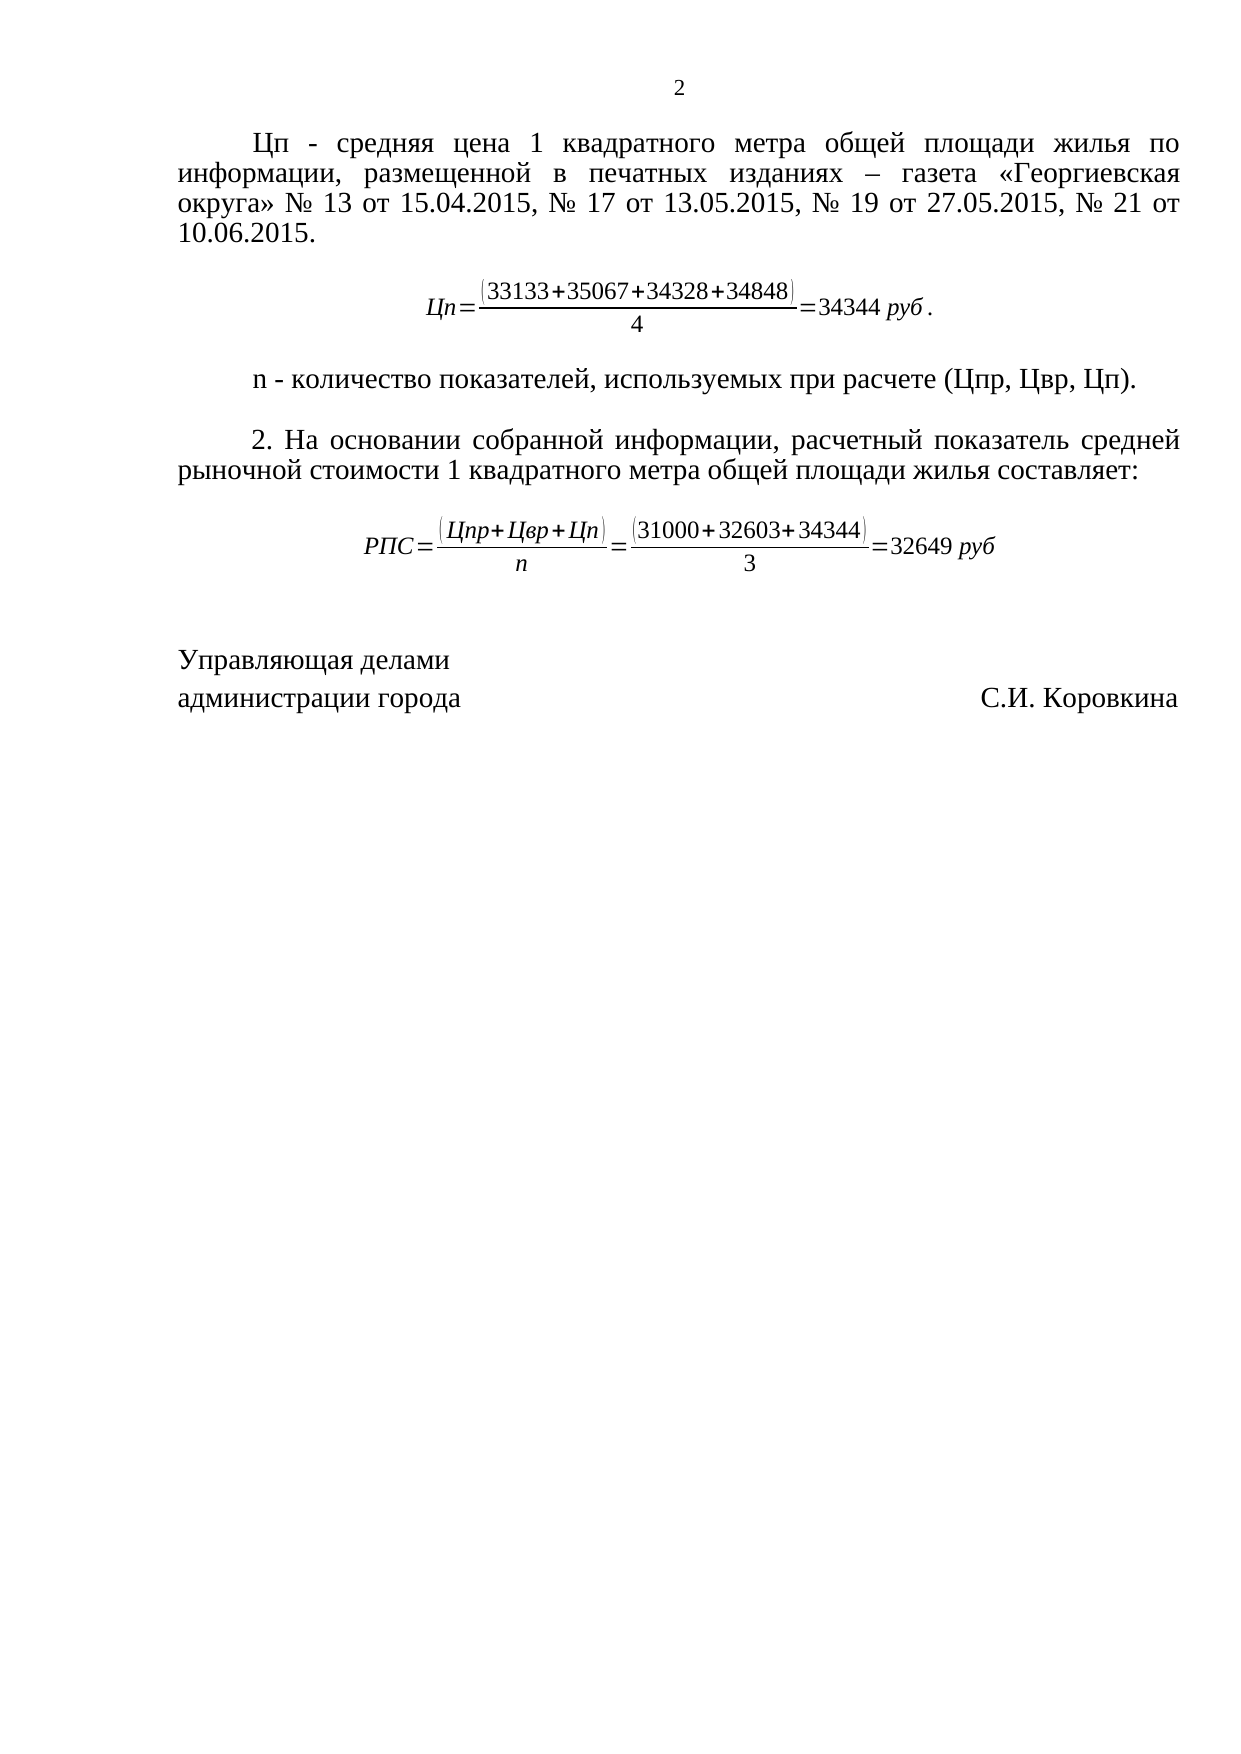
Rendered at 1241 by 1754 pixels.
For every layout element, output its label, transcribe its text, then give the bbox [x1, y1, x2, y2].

text n - количество показателей, используемых при расчете (Цпр, Цвр, Цп). [177, 365, 1181, 395]
text администрации города С.И. Коровкина [177, 680, 1181, 714]
text Цп - средняя цена 1 квадратного метра общей площади жилья по информации, размещенной в печатных изданиях – газета «Георгиевская округа» № 13 от 15.04.2015, № 17 от 13.05.2015, № 19 от 27.05.2015, № 21 от 10.06.2015. [177, 128, 1181, 249]
text Управляющая делами [177, 642, 1181, 675]
text 2. На основании собранной информации, расчетный показатель средней рыночной стоимости 1 квадратного метра общей площади жилья составляет: [177, 425, 1181, 485]
